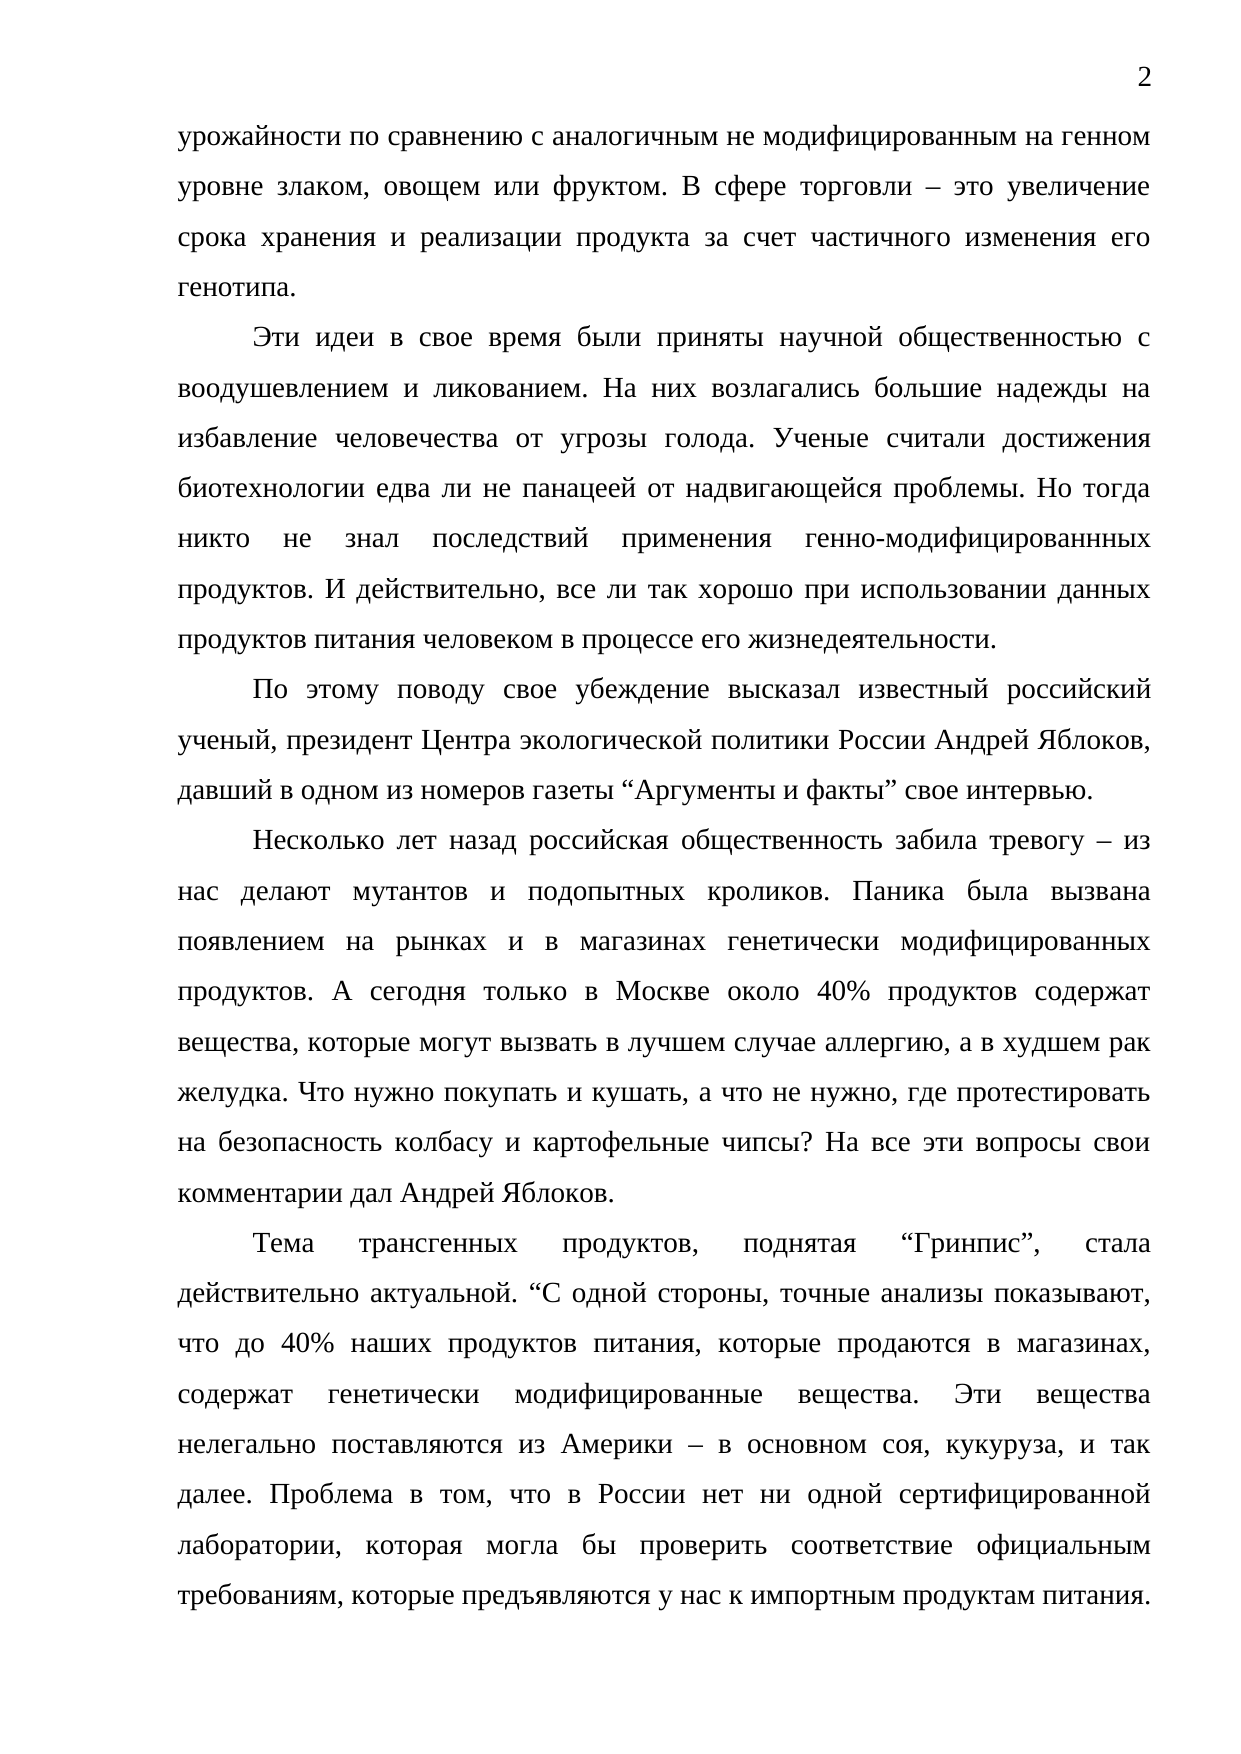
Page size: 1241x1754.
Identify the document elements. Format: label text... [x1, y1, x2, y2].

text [177, 118, 1152, 303]
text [177, 1225, 1152, 1611]
text Эти идеи в свое время были приняты научной общественностью с воодушевлением и ликованием. На них возлагались большие надежды на избавление человечества от угрозы голода. Ученые считали достижения биотехнологии едва ли не панацеей от надвигающейся проблемы. Но тогда никто не знал последствий применения генно-модифицированнных продуктов. И действительно, все ли так хорошо при использовании данных продуктов питания человеком в процессе его жизнедеятельности. [177, 319, 1152, 655]
text По этому поводу свое убеждение высказал известный российский ученый, президент Центра экологической политики России Андрей Яблоков, давший в одном из номеров газеты “Аргументы и факты” свое интервью. [177, 672, 1152, 806]
text Несколько лет назад российская общественность забила тревогу – из нас делают мутантов и подопытных кроликов. Паника была вызвана появлением на рынках и в магазинах генетически модифицированных продуктов. А сегодня только в Москве около 40% продуктов содержат вещества, которые могут вызвать в лучшем случае аллергию, а в худшем рак желудка. Что нужно покупать и кушать, а что не нужно, где протестировать на безопасность колбасу и картофельные чипсы? На все эти вопросы свои комментарии дал Андрей Яблоков. [177, 822, 1152, 1208]
